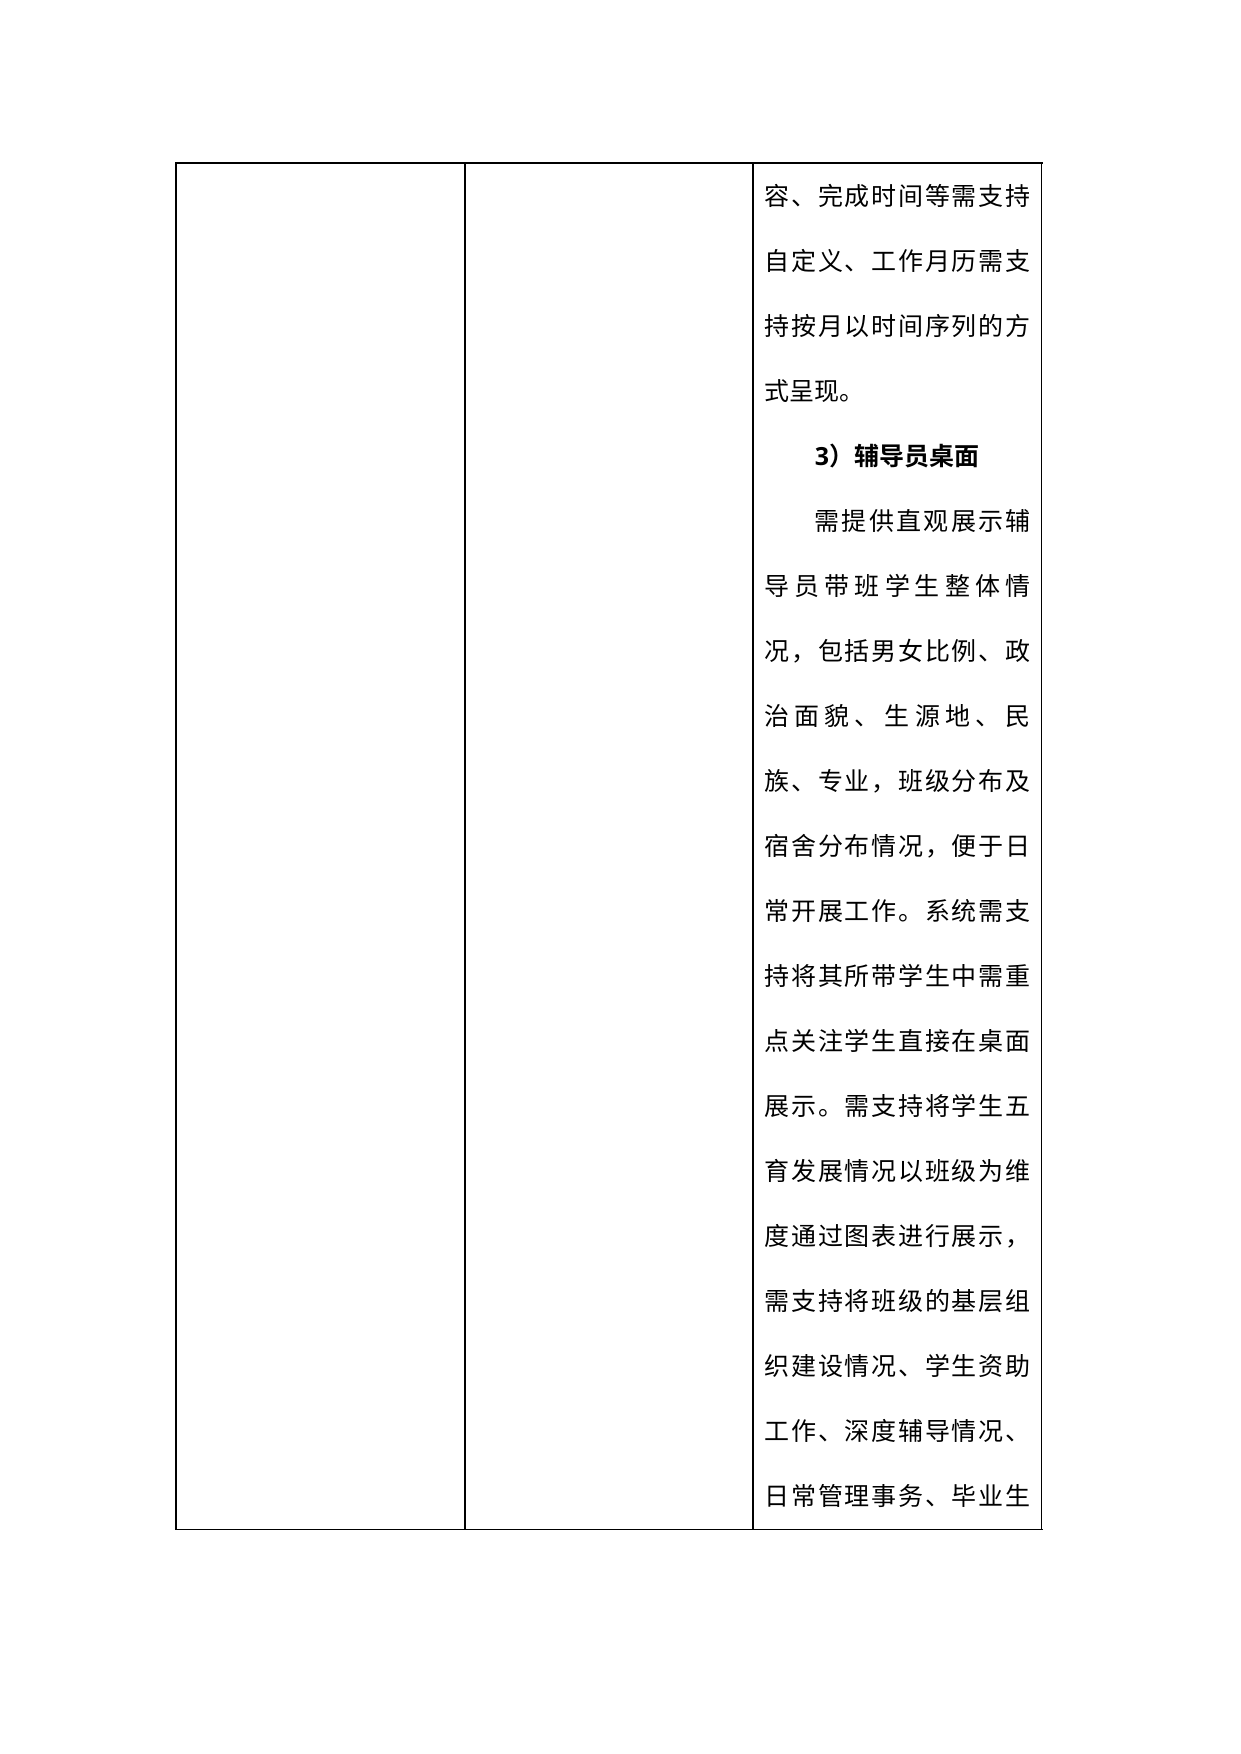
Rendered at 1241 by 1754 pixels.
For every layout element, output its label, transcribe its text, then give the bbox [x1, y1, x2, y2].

table_cell 2 [177, 164, 464, 1528]
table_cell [754, 164, 1041, 1528]
table_cell [466, 164, 752, 1528]
